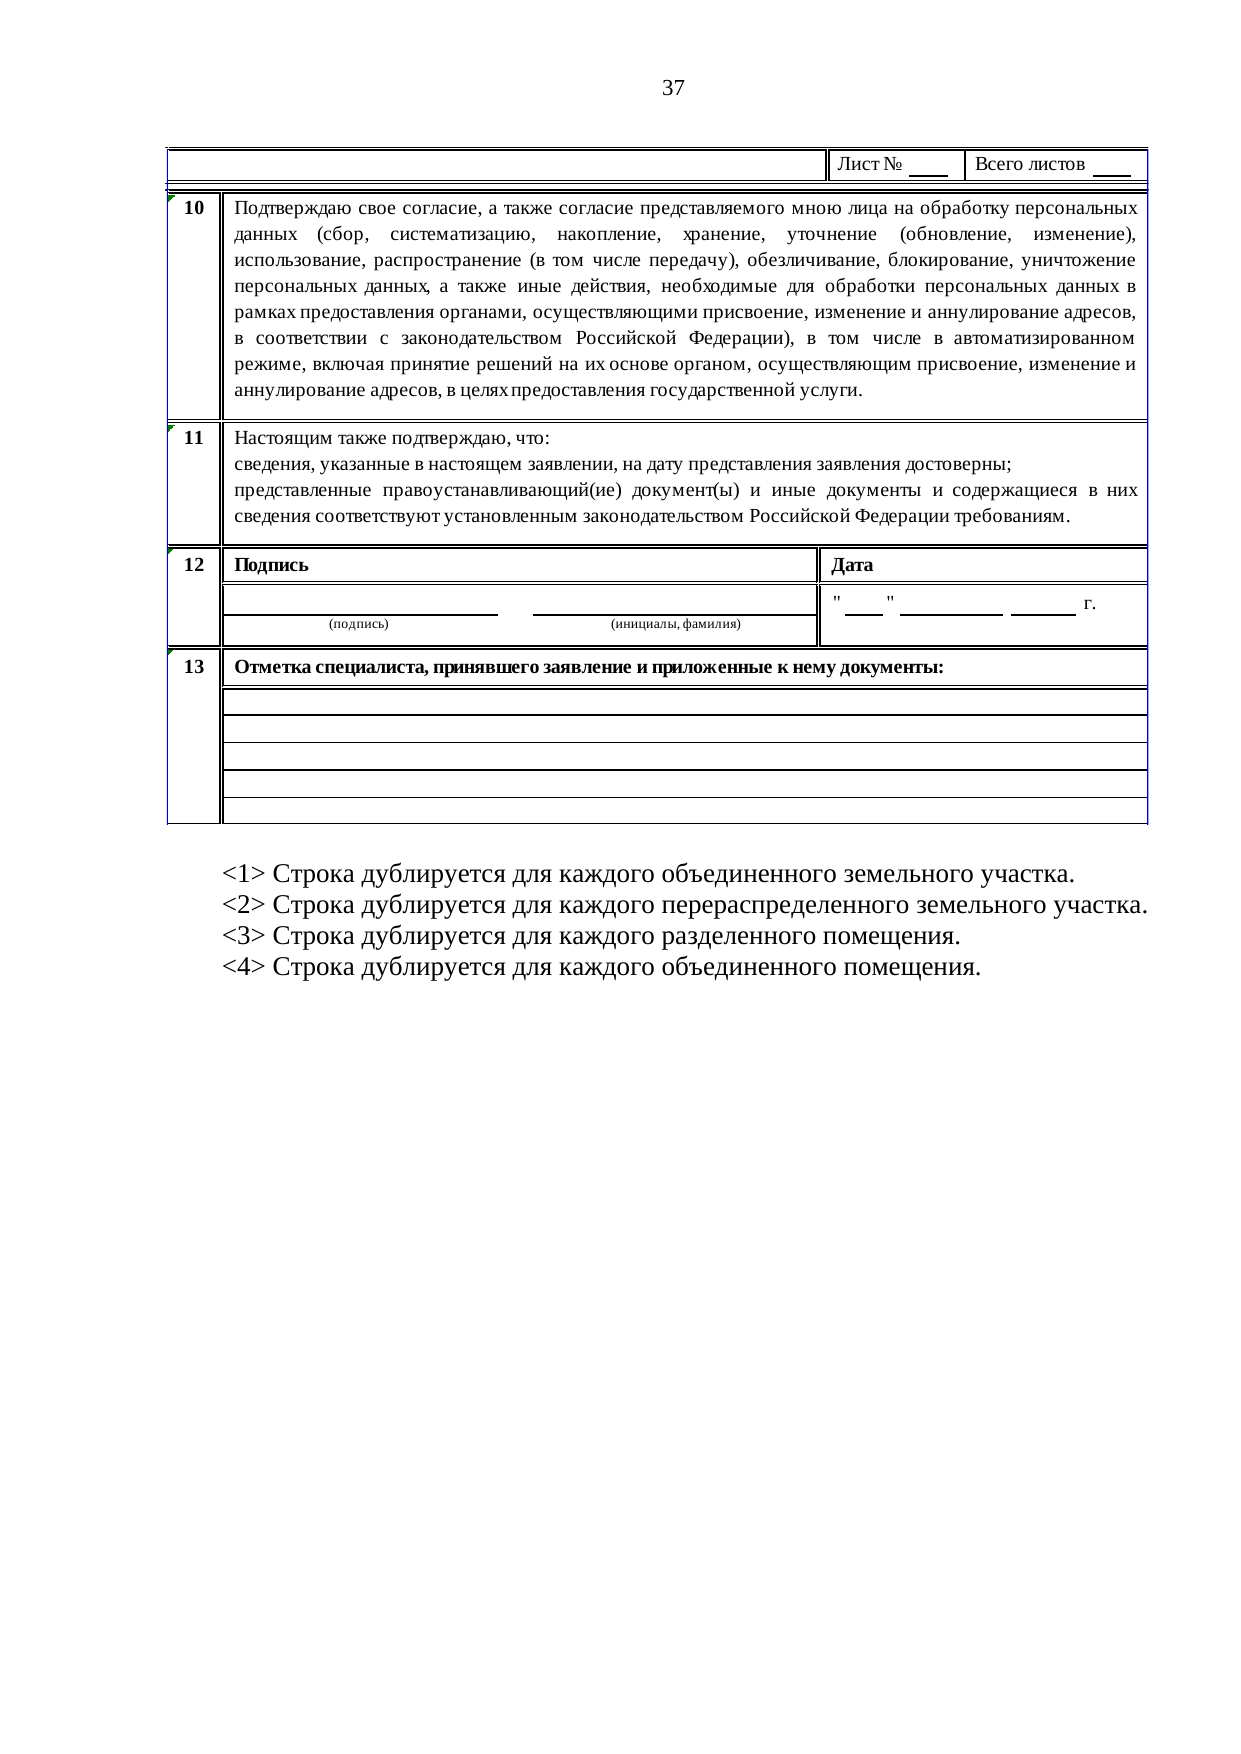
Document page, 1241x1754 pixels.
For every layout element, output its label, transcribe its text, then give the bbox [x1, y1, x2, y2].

text <4> Строка дублируется для каждого объединенного помещения. [165, 951, 1181, 982]
text <2> Строка дублируется для каждого перераспределенного земельного участка. [165, 888, 1181, 919]
text <1> Строка дублируется для каждого объединенного земельного участка. [165, 857, 1181, 888]
text <3> Строка дублируется для каждого разделенного помещения. [165, 919, 1181, 951]
